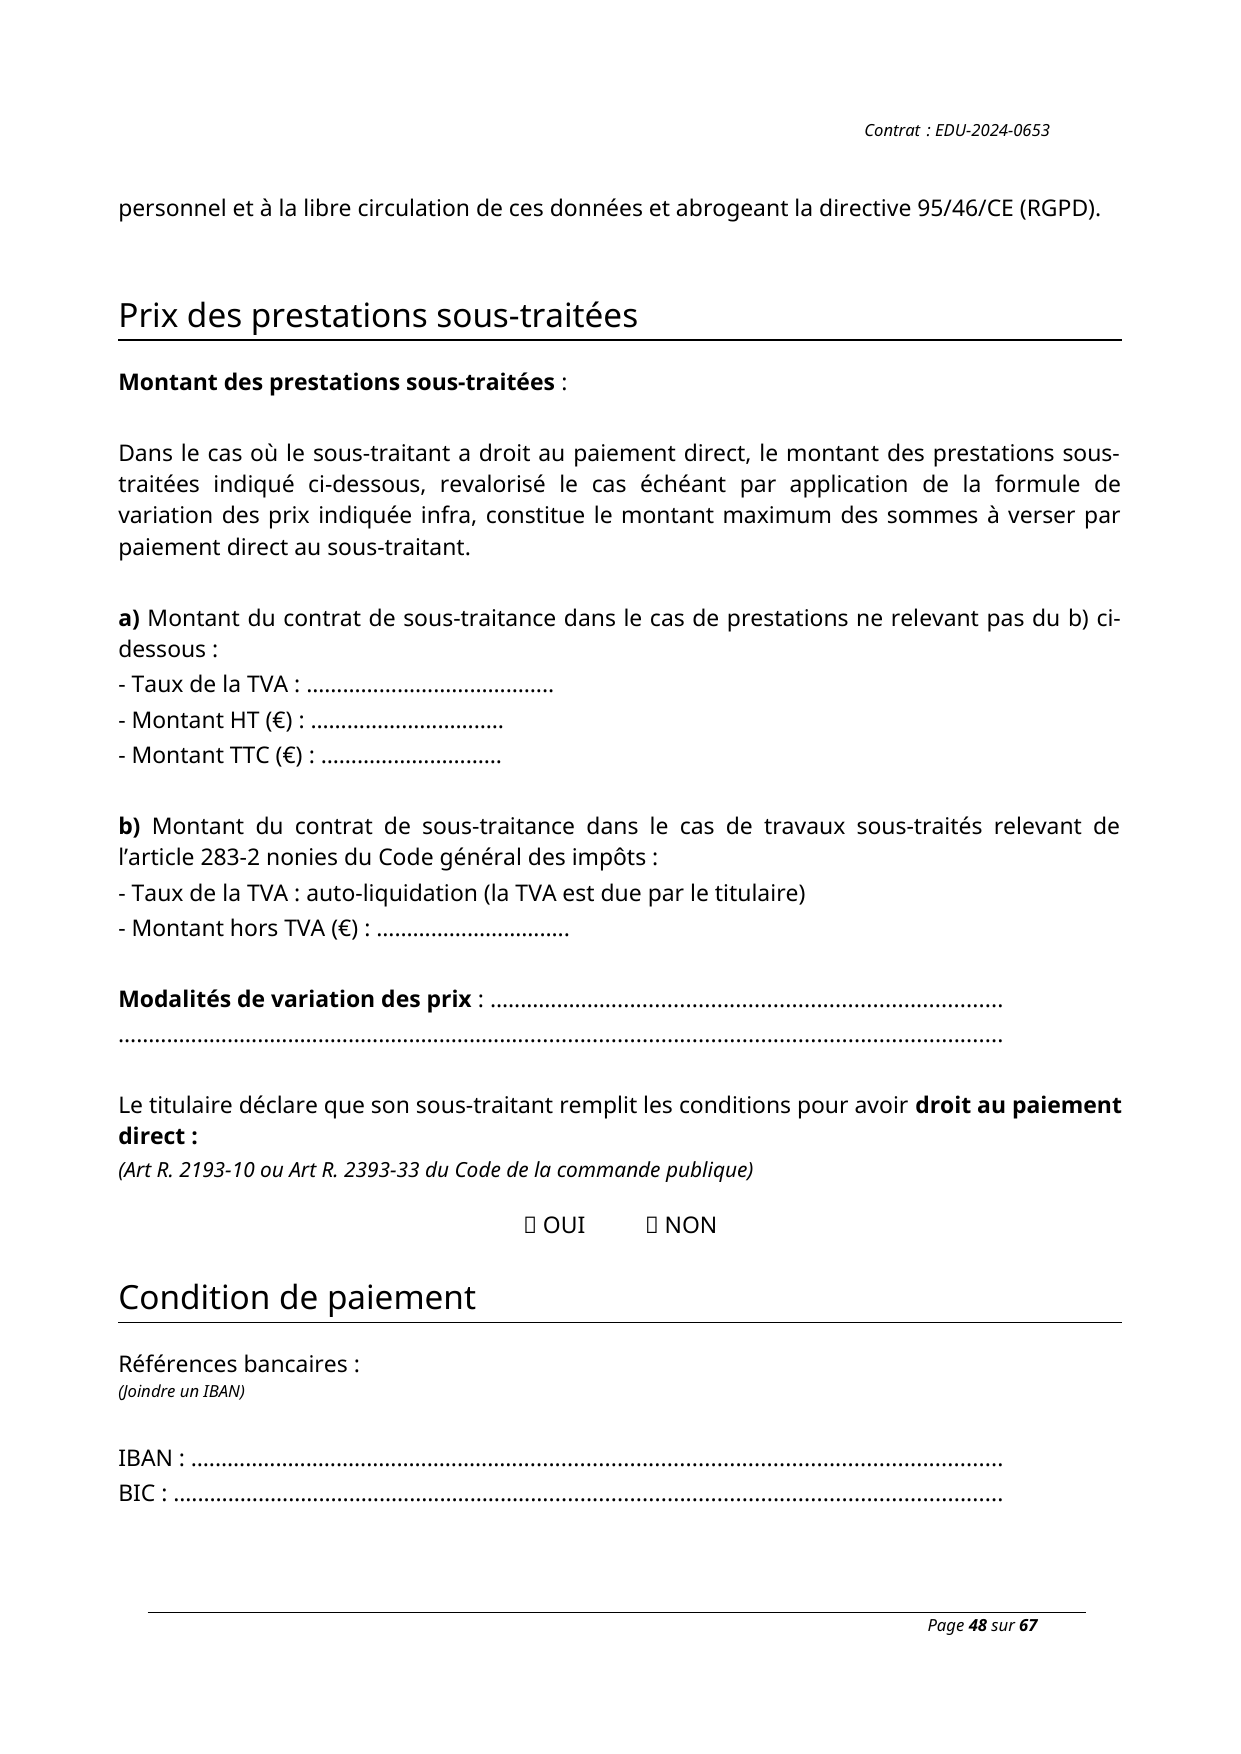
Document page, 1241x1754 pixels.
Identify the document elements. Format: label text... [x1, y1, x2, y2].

text Références bancaires : [118, 1348, 1122, 1379]
text - Taux de la TVA : ………………………………….. [118, 668, 1122, 699]
text (Art R. 2193-10 ou Art R. 2393-33 du Code de la commande publique) [118, 1156, 1122, 1184]
text - Montant TTC (€) : ………………………… [118, 739, 1122, 770]
text - Montant HT (€) : ………………………….. [118, 703, 1122, 735]
text Le titulaire déclare que son sous-traitant remplit les conditions pour avoir droit au paiement direct : [118, 1089, 1122, 1151]
text - Montant hors TVA (€) : ………………………….. [118, 912, 1122, 943]
text Dans le cas où le sous-traitant a droit au paiement direct, le montant des prestations sous-traitées indiqué ci-dessous, revalorisé le cas échéant par application de la formule de variation des prix indiquée infra, constitue le montant maximum des sommes à verser par paiement direct au sous-traitant. [118, 437, 1122, 562]
text (Joindre un IBAN) [118, 1379, 1122, 1402]
text Montant des prestations sous-traitées : [118, 366, 1122, 397]
text IBAN : [118, 1442, 1122, 1473]
text Prix des prestations sous-traitées [118, 292, 1122, 339]
text a) Montant du contrat de sous-traitance dans le cas de prestations ne relevant pas du b) ci-dessous : [118, 601, 1122, 664]
text Condition de paiement [118, 1274, 1122, 1322]
text  OUI  NON [118, 1209, 1122, 1241]
text - Taux de la TVA : auto-liquidation (la TVA est due par le titulaire) [118, 876, 1122, 908]
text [118, 192, 1122, 223]
text b) Montant du contrat de sous-traitance dans le cas de travaux sous-traités relevant de l’article 283-2 nonies du Code général des impôts : [118, 810, 1122, 872]
text Modalités de variation des prix : [118, 983, 1122, 1014]
text BIC : [118, 1477, 1122, 1508]
